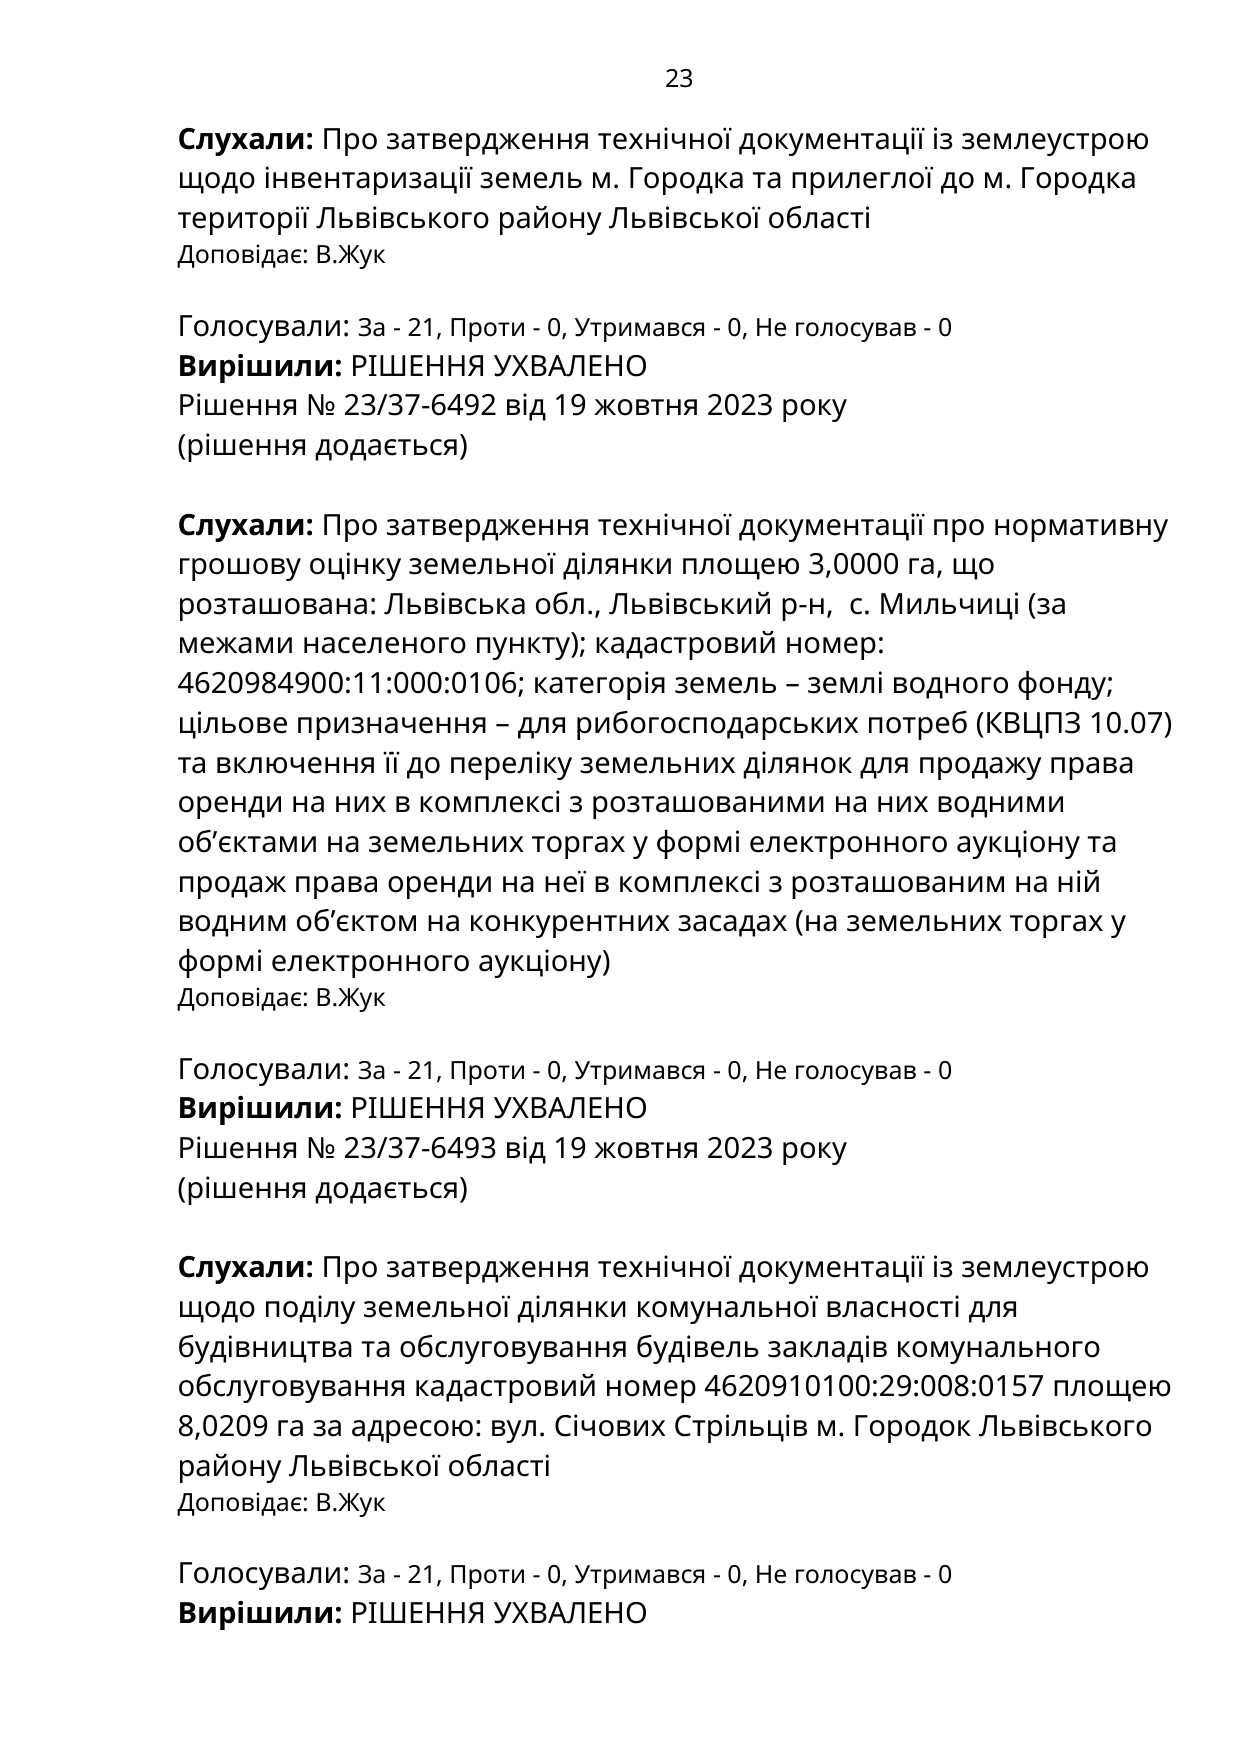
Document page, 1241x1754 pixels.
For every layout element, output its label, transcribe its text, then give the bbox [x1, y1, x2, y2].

text Слухали: Про затвердження технічної документації із землеустрою щодо поділу земельної ділянки комунальної власності для будівництва та обслуговування будівель закладів комунального обслуговування кадастровий номер 4620910100:29:008:0157 площею 8,0209 га за адресою: вул. Січових Стрільців м. Городок Львівського району Львівської області [177, 1247, 1181, 1485]
text (рішення додається) [177, 424, 1181, 464]
text Слухали: Про затвердження технічної документації про нормативну грошову оцінку земельної ділянки площею 3,0000 га, що розташована: Львівська обл., Львівський р-н, с. Мильчиці (за межами населеного пункту); кадастровий номер: 4620984900:11:000:0106; категорія земель – землі водного фонду; цільове призначення – для рибогосподарських потреб (КВЦПЗ 10.07) та включення її до переліку земельних ділянок для продажу права оренди на них в комплексі з розташованими на них водними об’єктами на земельних торгах у формі електронного аукціону та продаж права оренди на неї в комплексі з розташованим на ній водним об’єктом на конкурентних засадах (на земельних торгах у формі електронного аукціону) [177, 504, 1181, 980]
text Голосували: За - 21, Проти - 0, Утримався - 0, Не голосував - 0 [177, 305, 1181, 345]
text Доповідає: В.Жук [177, 1485, 1181, 1519]
text Вирішили: РІШЕННЯ УХВАЛЕНО [177, 1088, 1181, 1127]
text Голосували: За - 21, Проти - 0, Утримався - 0, Не голосував - 0 [177, 1553, 1181, 1592]
text Доповідає: В.Жук [177, 237, 1181, 271]
text Вирішили: РІШЕННЯ УХВАЛЕНО [177, 345, 1181, 385]
text Голосували: За - 21, Проти - 0, Утримався - 0, Не голосував - 0 [177, 1048, 1181, 1088]
text Слухали: Про затвердження технічної документації із землеустрою щодо інвентаризації земель м. Городка та прилеглої до м. Городка території Львівського району Львівської області [177, 118, 1181, 237]
text Рішення № 23/37-6493 від 19 жовтня 2023 року [177, 1127, 1181, 1167]
text Вирішили: РІШЕННЯ УХВАЛЕНО [177, 1592, 1181, 1632]
text Доповідає: В.Жук [177, 980, 1181, 1014]
text Рішення № 23/37-6492 від 19 жовтня 2023 року [177, 385, 1181, 424]
text (рішення додається) [177, 1167, 1181, 1207]
